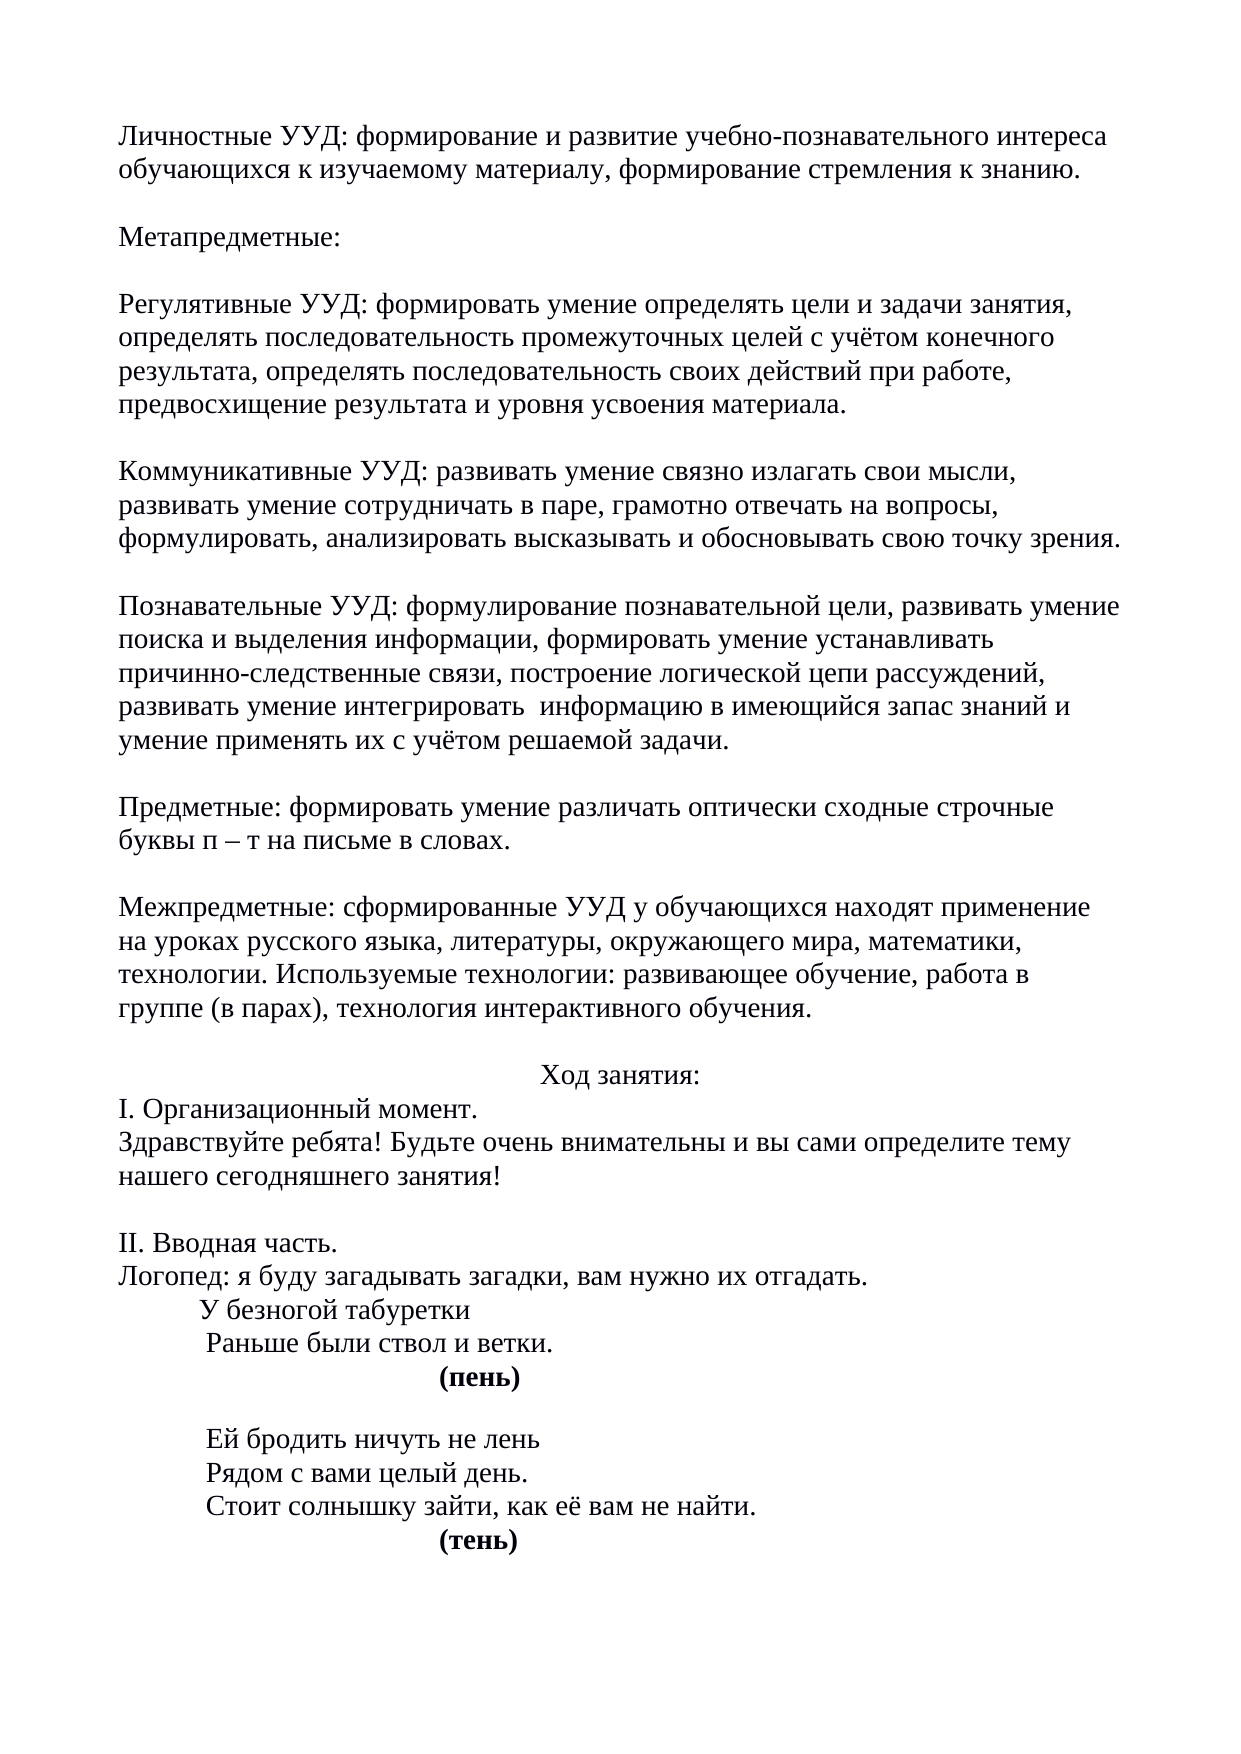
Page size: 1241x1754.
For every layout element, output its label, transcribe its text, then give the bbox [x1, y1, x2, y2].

text Раньше были ствол и ветки. [118, 1326, 1122, 1359]
text Предметные: формировать умение различать оптически сходные строчные буквы п – т на письме в словах. [118, 789, 1122, 856]
text Межпредметные: сформированные УУД у обучающихся находят применение на уроках русского языка, литературы, окружающего мира, математики, технологии. Используемые технологии: развивающее обучение, работа в группе (в парах), технология интерактивного обучения. [118, 889, 1122, 1024]
text Коммуникативные УУД: развивать умение связно излагать свои мысли, развивать умение сотрудничать в паре, грамотно отвечать на вопросы, формулировать, анализировать высказывать и обосновывать свою точку зрения. [118, 453, 1122, 554]
text Ход занятия: [118, 1057, 1122, 1091]
text Личностные УУД: формирование и развитие учебно-познавательного интереса обучающихся к изучаемому материалу, формирование стремления к знанию. [118, 118, 1122, 185]
text (тень) [118, 1522, 1122, 1556]
text Регулятивные УУД: формировать умение определять цели и задачи занятия, определять последовательность промежуточных целей с учётом конечного результата, определять последовательность своих действий при работе, предвосхищение результата и уровня усвоения материала. [118, 286, 1122, 420]
text (пень) [118, 1359, 1122, 1393]
text Метапредметные: [118, 219, 1122, 252]
text I. Организационный момент. [118, 1091, 1122, 1124]
text Логопед: я буду загадывать загадки, вам нужно их отгадать. [118, 1258, 1122, 1292]
text Здравствуйте ребята! Будьте очень внимательны и вы сами определите тему нашего сегодняшнего занятия! [118, 1124, 1122, 1191]
text II. Вводная часть. [118, 1225, 1122, 1258]
text Познавательные УУД: формулирование познавательной цели, развивать умение поиска и выделения информации, формировать умение устанавливать причинно-следственные связи, построение логической цепи рассуждений, развивать умение интегрировать информацию в имеющийся запас знаний и умение применять их с учётом решаемой задачи. [118, 588, 1122, 755]
text Стоит солнышку зайти, как её вам не найти. [118, 1488, 1122, 1522]
text Ей бродить ничуть не лень [118, 1421, 1122, 1455]
text У безногой табуретки [118, 1292, 1122, 1326]
text Рядом с вами целый день. [118, 1455, 1122, 1488]
